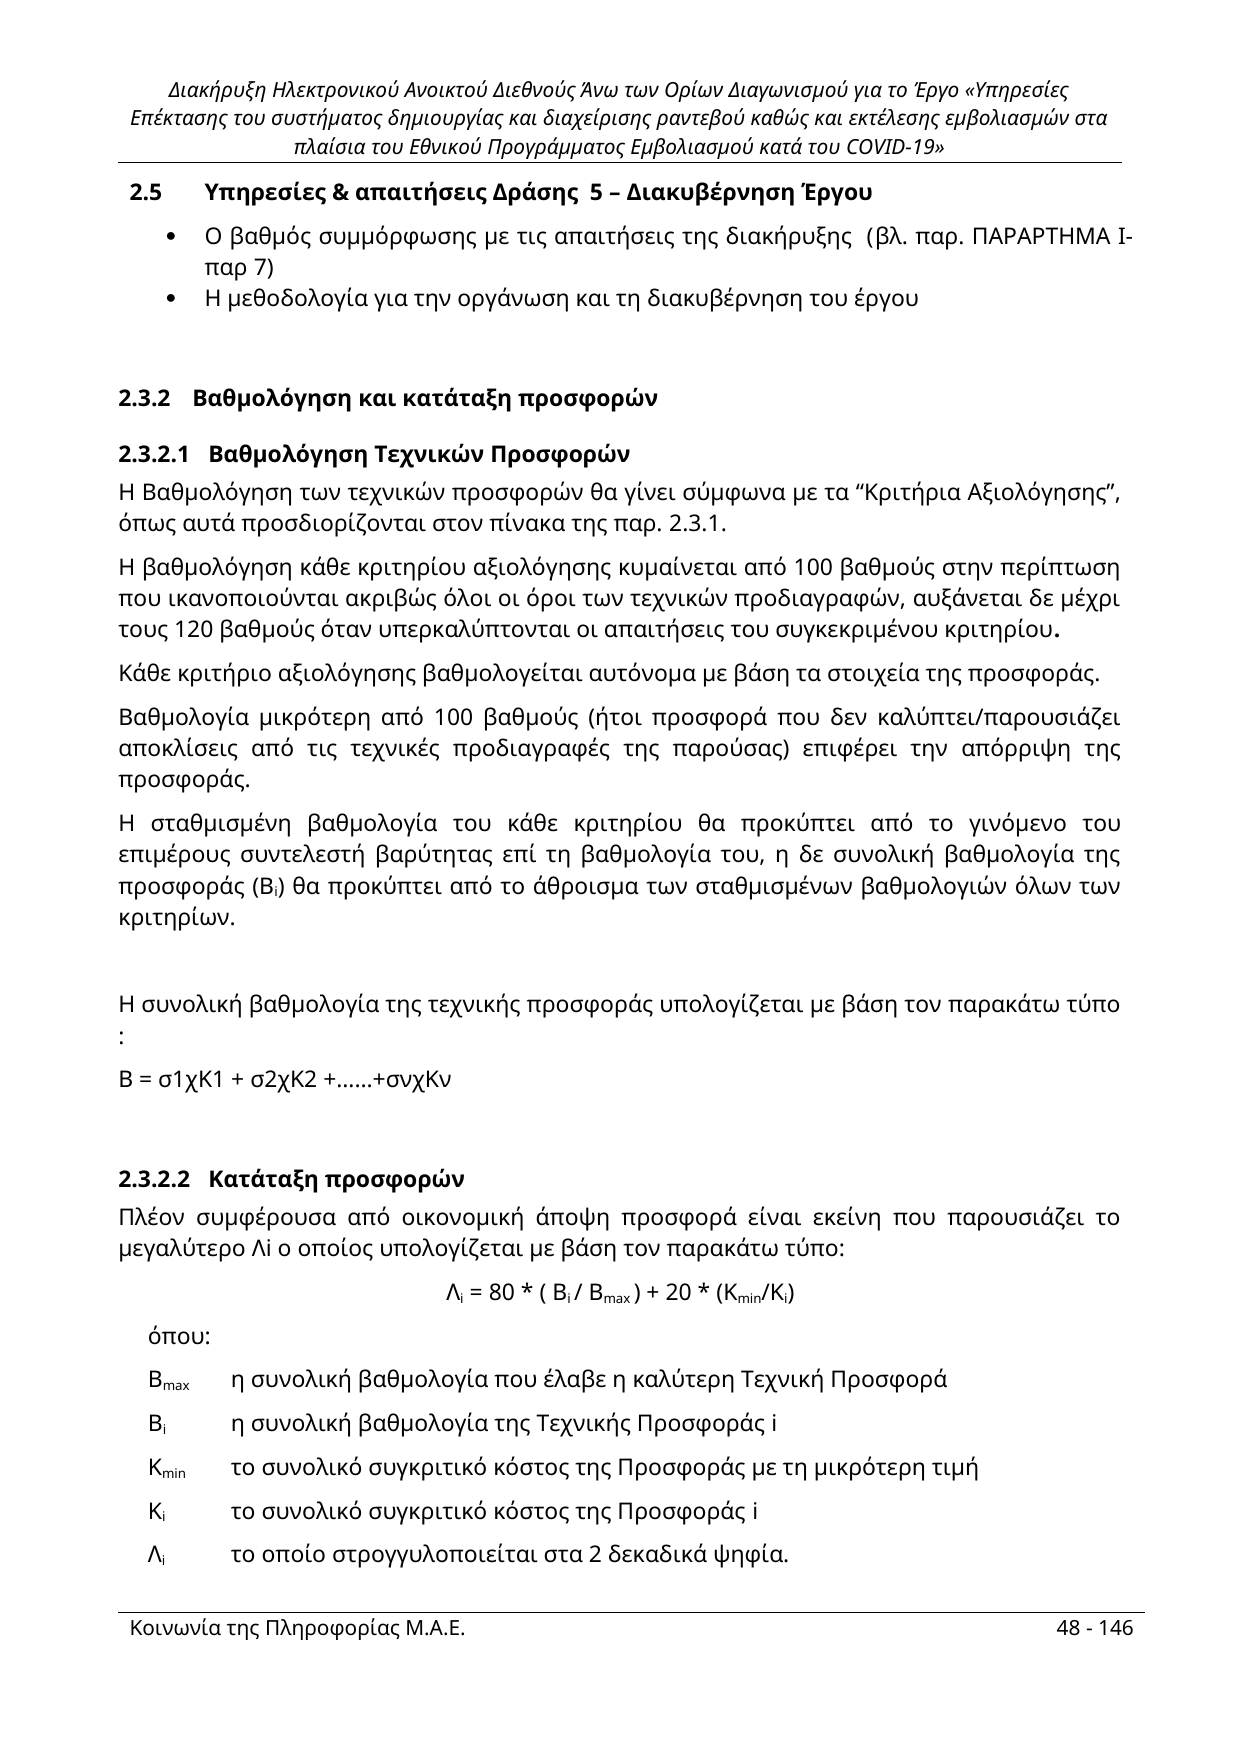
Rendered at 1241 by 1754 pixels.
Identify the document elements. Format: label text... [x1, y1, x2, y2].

text Η σταθμισμένη βαθμολογία του κάθε κριτηρίου θα προκύπτει από το γινόμενο του επιμέρους συντελεστή βαρύτητας επί τη βαθμολογία του, η δε συνολική βαθμολογία της προσφοράς (Βi) θα προκύπτει από το άθροισμα των σταθμισμένων βαθμολογιών όλων των κριτηρίων. [118, 807, 1122, 932]
subtitle Βαθμολόγηση και κατάταξη προσφορών [118, 382, 1122, 413]
text Β = σ1χΚ1 + σ2χΚ2 +……+σνχΚν [118, 1063, 1122, 1095]
text όπου: [148, 1320, 1122, 1351]
text Η συνολική βαθμολογία της τεχνικής προσφοράς υπολογίζεται με βάση τον παρακάτω τύπο : [118, 988, 1122, 1051]
text Κατάταξη προσφορών [118, 1163, 1122, 1195]
text Η Βαθμολόγηση των τεχνικών προσφορών θα γίνει σύμφωνα με τα “Κριτήρια Αξιολόγησης”, όπως αυτά προσδιορίζονται στον πίνακα της παρ. 2.3.1. [118, 476, 1122, 538]
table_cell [118, 176, 1145, 326]
text Kmin το συνολικό συγκριτικό κόστος της Προσφοράς με τη μικρότερη τιμή [148, 1451, 1122, 1482]
text Βmax η συνολική βαθμολογία που έλαβε η καλύτερη Τεχνική Προσφορά [148, 1363, 1122, 1395]
text Κάθε κριτήριο αξιολόγησης βαθμολογείται αυτόνομα με βάση τα στοιχεία της προσφοράς. [118, 657, 1122, 688]
text Λi = 80 * ( Βi / Βmax ) + 20 * (Kmin/Ki) [118, 1276, 1122, 1307]
text Λi το οποίο στρογγυλοποιείται στα 2 δεκαδικά ψηφία. [148, 1538, 1122, 1570]
text Βαθμολόγηση Τεχνικών Προσφορών [118, 438, 1122, 470]
text Η βαθμολόγηση κάθε κριτηρίου αξιολόγησης κυμαίνεται από 100 βαθμούς στην περίπτωση που ικανοποιούνται ακριβώς όλοι οι όροι των τεχνικών προδιαγραφών, αυξάνεται δε μέχρι τους 120 βαθμούς όταν υπερκαλύπτονται οι απαιτήσεις του συγκεκριμένου κριτηρίου. [118, 551, 1122, 645]
text Βi η συνολική βαθμολογία της Τεχνικής Προσφοράς i [148, 1407, 1122, 1438]
text Βαθμολογία μικρότερη από 100 βαθμούς (ήτοι προσφορά που δεν καλύπτει/παρουσιάζει αποκλίσεις από τις τεχνικές προδιαγραφές της παρούσας) επιφέρει την απόρριψη της προσφοράς. [118, 701, 1122, 795]
text Κi το συνολικό συγκριτικό κόστος της Προσφοράς i [148, 1495, 1122, 1526]
text Πλέον συμφέρουσα από οικονομική άποψη προσφορά είναι εκείνη που παρουσιάζει το μεγαλύτερο Λi ο οποίος υπολογίζεται με βάση τον παρακάτω τύπο: [118, 1201, 1122, 1263]
